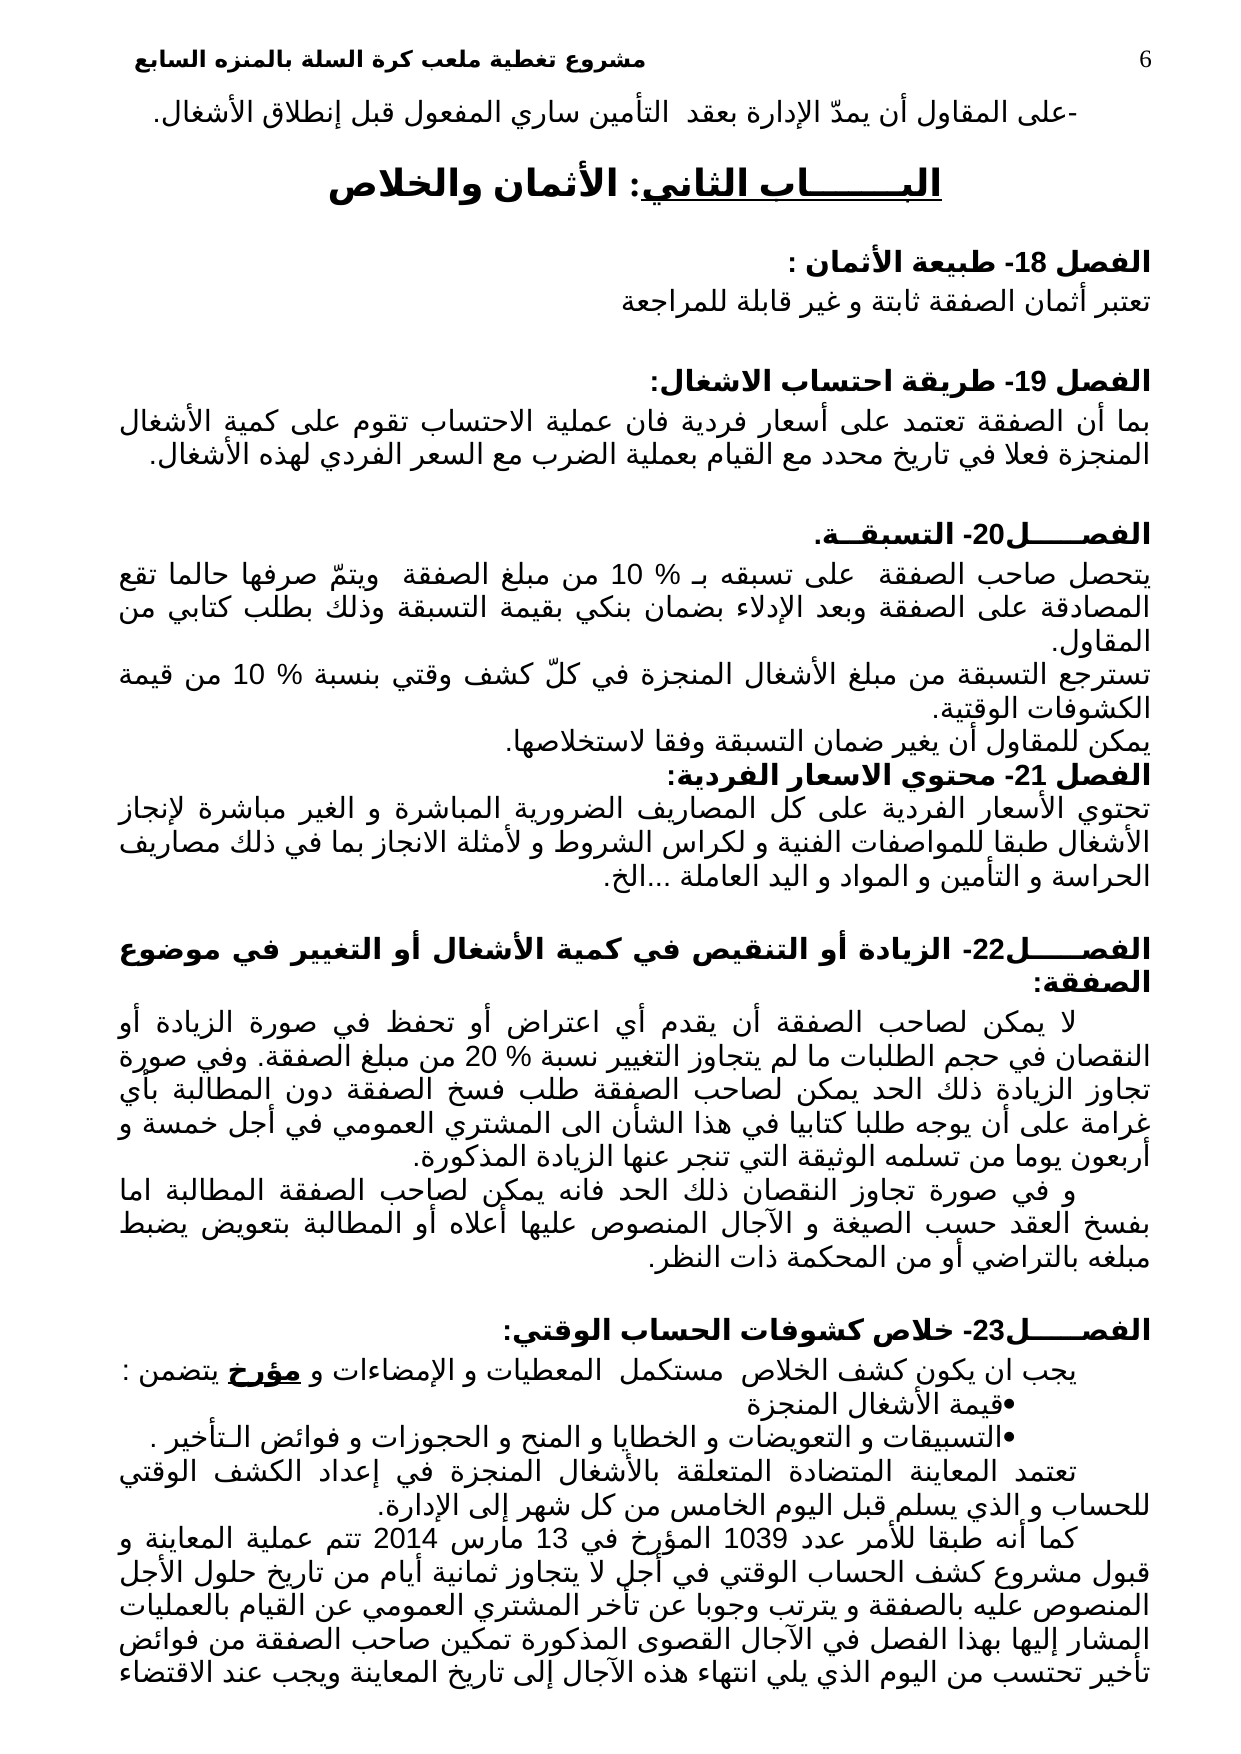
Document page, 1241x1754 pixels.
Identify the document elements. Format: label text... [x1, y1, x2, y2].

list قيمة الأشغال المنجزة [118, 1387, 1152, 1421]
text يمكن للمقاول أن يغير ضمان التسبقة وفقا لاستخلاصها. [118, 724, 1152, 758]
subtitle الفصـــــل20- التسبقــة. [118, 517, 1152, 551]
list التسبيقات و التعويضات و الخطايا و المنح و الحجوزات و فوائض الـتأخير . [118, 1421, 1152, 1454]
text الفصل 21- محتوي الاسعار الفردية: [118, 758, 1152, 792]
text البـــــــاب الثاني: الأثمان والخلاص [118, 162, 1152, 205]
subtitle -على المقاول أن يمدّ الإدارة بعقد التأمين ساري المفعول قبل إنطلاق الأشغال. [118, 95, 1078, 128]
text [118, 1521, 1152, 1689]
text تعتمد المعاينة المتضادة المتعلقة بالأشغال المنجزة في إعداد الكشف الوقتي للحساب و الذي يسلم قبل اليوم الخامس من كل شهر إلى الإدارة. [118, 1454, 1152, 1521]
subtitle الفصـــــل22- الزيادة أو التنقيص في كمية الأشغال أو التغيير في موضوع الصفقة: [118, 932, 1152, 999]
text لا يمكن لصاحب الصفقة أن يقدم أي اعتراض أو تحفظ في صورة الزيادة أو النقصان في حجم الطلبات ما لم يتجاوز التغيير نسبة % 20 من مبلغ الصفقة. وفي صورة تجاوز الزيادة ذلك الحد يمكن لصاحب الصفقة طلب فسخ الصفقة دون المطالبة بأي غرامة على أن يوجه طلبا كتابيا في هذا الشأن الى المشتري العمومي في أجل خمسة و أربعون يوما من تسلمه الوثيقة التي تنجر عنها الزيادة المذكورة. [118, 1005, 1152, 1173]
subtitle تعتبر أثمان الصفقة ثابتة و غير قابلة للمراجعة [118, 284, 1152, 318]
subtitle الفصل 19- طريقة احتساب الاشغال: [118, 364, 1152, 398]
subtitle بما أن الصفقة تعتمد على أسعار فردية فان عملية الاحتساب تقوم على كمية الأشغال المنجزة فعلا في تاريخ محدد مع القيام بعملية الضرب مع السعر الفردي لهذه الأشغال. [118, 404, 1152, 471]
subtitle الفصـــــل23- خلاص كشوفات الحساب الوقتي: [118, 1313, 1152, 1347]
text تحتوي الأسعار الفردية على كل المصاريف الضرورية المباشرة و الغير مباشرة لإنجاز الأشغال طبقا للمواصفات الفنية و لكراس الشروط و لأمثلة الانجاز بما في ذلك مصاريف الحراسة و التأمين و المواد و اليد العاملة ...الخ. [118, 792, 1152, 892]
text تسترجع التسبقة من مبلغ الأشغال المنجزة في كلّ كشف وقتي بنسبة % 10 من قيمة الكشوفات الوقتية. [118, 657, 1152, 724]
text و في صورة تجاوز النقصان ذلك الحد فانه يمكن لصاحب الصفقة المطالبة اما بفسخ العقد حسب الصيغة و الآجال المنصوص عليها أعلاه أو المطالبة بتعويض يضبط مبلغه بالتراضي أو من المحكمة ذات النظر. [118, 1173, 1152, 1274]
text يتحصل صاحب الصفقة على تسبقه بـ % 10 من مبلغ الصفقة ويتمّ صرفها حالما تقع المصادقة على الصفقة وبعد الإدلاء بضمان بنكي بقيمة التسبقة وذلك بطلب كتابي من المقاول. [118, 557, 1152, 657]
text يجب ان يكون كشف الخلاص مستكمل المعطيات و الإمضاءات و مؤرخ يتضمن : [118, 1353, 1152, 1387]
subtitle الفصل 18- طبيعة الأثمان : [118, 245, 1152, 278]
